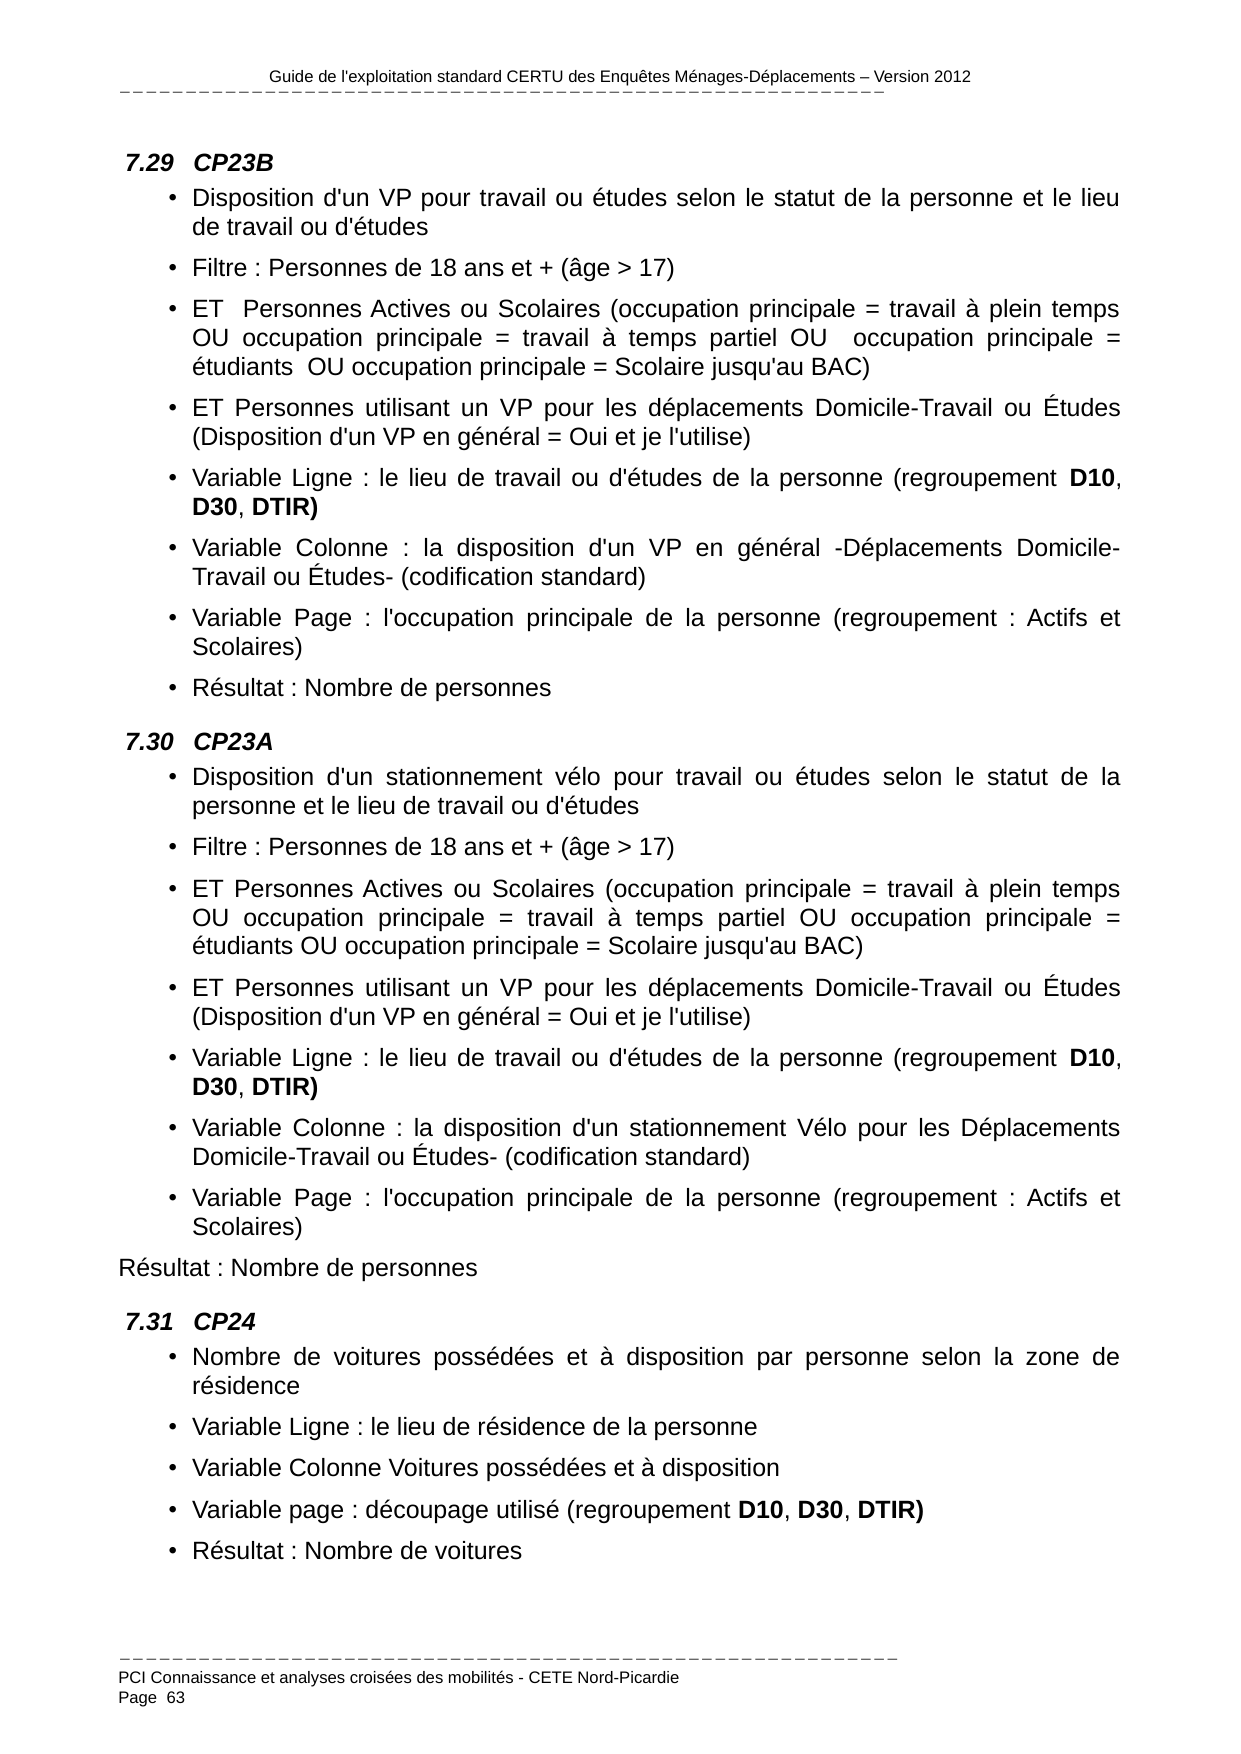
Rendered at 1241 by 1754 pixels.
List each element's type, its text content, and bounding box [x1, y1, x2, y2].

subtitle CP23A [118, 727, 1122, 756]
list Variable Page : l'occupation principale de la personne (regroupement : Actifs et Scolaires) [168, 603, 1122, 661]
list Disposition d'un VP pour travail ou études selon le statut de la personne et le lieu de travail ou d'études [168, 183, 1122, 240]
list Nombre de voitures possédées et à disposition par personne selon la zone de résidence [168, 1342, 1122, 1399]
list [168, 1412, 1122, 1441]
list Variable Colonne : la disposition d'un VP en général -Déplacements Domicile-Travail ou Études- (codification standard) [168, 533, 1122, 591]
list Filtre : Personnes de 18 ans et + (âge > 17) [168, 832, 1122, 861]
list ET Personnes utilisant un VP pour les déplacements Domicile-Travail ou Études (Disposition d'un VP en général = Oui et je l'utilise) [168, 393, 1122, 451]
list Variable Colonne Voitures possédées et à disposition [168, 1453, 1122, 1482]
list Résultat : Nombre de personnes [168, 673, 1122, 702]
subtitle CP23B [118, 148, 1122, 176]
list Filtre : Personnes de 18 ans et + (âge > 17) [168, 253, 1122, 282]
list Résultat : Nombre de voitures [168, 1536, 1122, 1565]
subtitle CP24 [118, 1307, 1122, 1336]
list Variable Colonne : la disposition d'un stationnement Vélo pour les Déplacements Domicile-Travail ou Études- (codification standard) [168, 1113, 1122, 1170]
list Disposition d'un stationnement vélo pour travail ou études selon le statut de la personne et le lieu de travail ou d'études [168, 762, 1122, 820]
list Variable Page : l'occupation principale de la personne (regroupement : Actifs et Scolaires) [168, 1183, 1122, 1241]
list Résultat : Nombre de personnes [118, 1253, 1122, 1282]
list ET Personnes Actives ou Scolaires (occupation principale = travail à plein temps OU occupation principale = travail à temps partiel OU occupation principale = étudiants OU occupation principale = Scolaire jusqu'au BAC) [168, 874, 1122, 960]
list ET Personnes utilisant un VP pour les déplacements Domicile-Travail ou Études (Disposition d'un VP en général = Oui et je l'utilise) [168, 973, 1122, 1030]
list Variable Ligne : le lieu de travail ou d'études de la personne (regroupement D10, D30, DTIR) [168, 1043, 1122, 1100]
list ET Personnes Actives ou Scolaires (occupation principale = travail à plein temps OU occupation principale = travail à temps partiel OU occupation principale = étudiants OU occupation principale = Scolaire jusqu'au BAC) [168, 294, 1122, 381]
list Variable Ligne : le lieu de travail ou d'études de la personne (regroupement D10, D30, DTIR) [168, 463, 1122, 521]
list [168, 1494, 1122, 1523]
